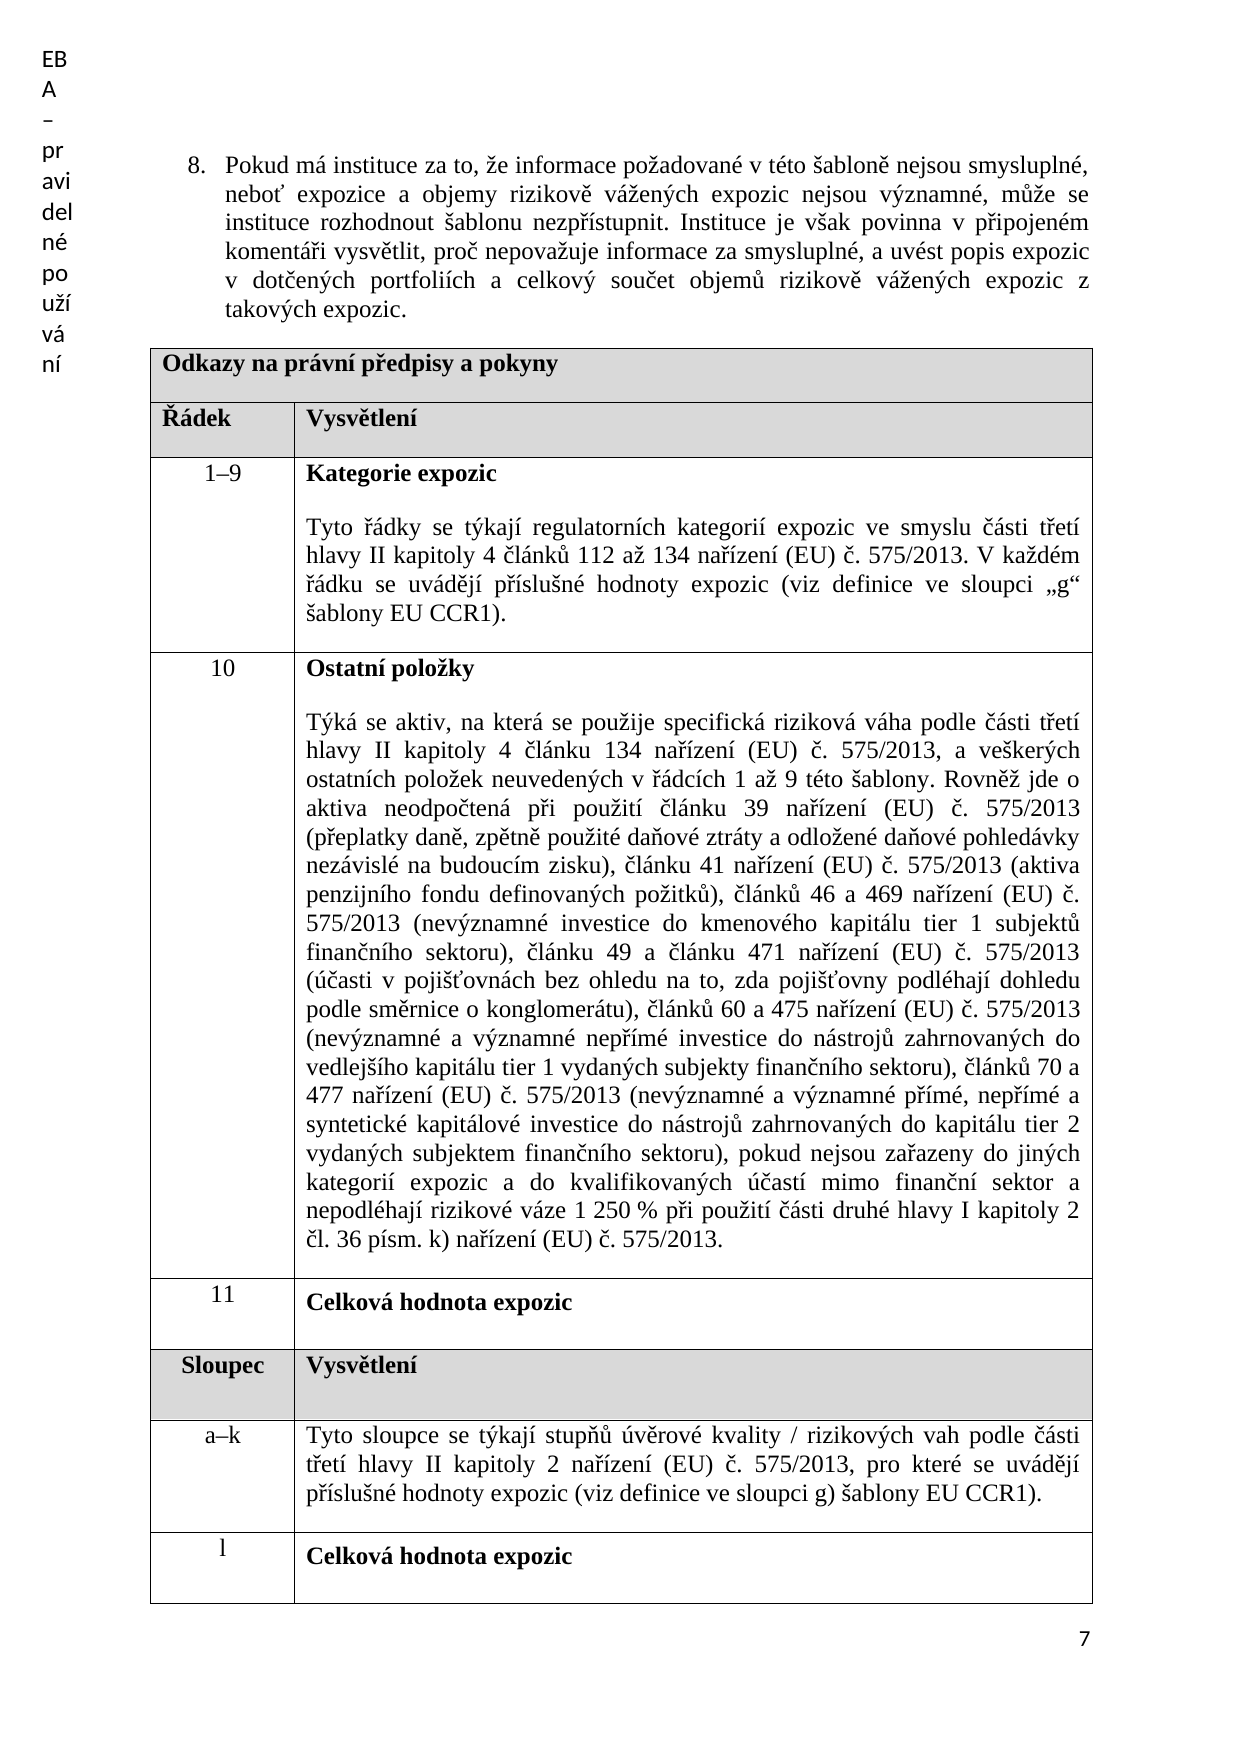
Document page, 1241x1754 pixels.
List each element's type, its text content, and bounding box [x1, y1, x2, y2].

table_cell a–k [151, 1421, 294, 1532]
table_cell 1–9 [151, 458, 294, 652]
table_cell Kategorie expozic Tyto řádky se týkají regulatorních kategorií expozic ve smyslu části třetí hlavy II kapitoly 4 článků 112 až 134 nařízení (EU) č. 575/2013. V každém řádku se uvádějí příslušné hodnoty expozic (viz definice ve sloupci „g“ šablony EU CCR1). [295, 458, 1092, 652]
table_cell Vysvětlení [295, 1350, 1092, 1419]
table_cell Tyto sloupce se týkají stupňů úvěrové kvality / rizikových vah podle části třetí hlavy II kapitoly 2 nařízení (EU) č. 575/2013, pro které se uvádějí příslušné hodnoty expozic (viz definice ve sloupci g) šablony EU CCR1). [295, 1421, 1092, 1532]
table_cell Celková hodnota expozic [295, 1279, 1092, 1349]
table_header Odkazy na právní předpisy a pokyny [151, 349, 1092, 402]
table_cell l [151, 1533, 294, 1603]
table_cell Sloupec [151, 1350, 294, 1419]
table_cell Celková hodnota expozic [295, 1533, 1092, 1603]
table_cell Řádek [151, 403, 294, 457]
table_cell 10 [151, 653, 294, 1278]
table_cell Ostatní položky Týká se aktiv, na která se použije specifická riziková váha podle části třetí hlavy II kapitoly 4 článku 134 nařízení (EU) č. 575/2013, a veškerých ostatních položek neuvedených v řádcích 1 až 9 této šablony. Rovněž jde o aktiva neodpočtená při použití článku 39 nařízení (EU) č. 575/2013 (přeplatky daně, zpětně použité daňové ztráty a odložené daňové pohledávky nezávislé na budoucím zisku), článku 41 nařízení (EU) č. 575/2013 (aktiva penzijního fondu definovaných požitků), článků 46 a 469 nařízení (EU) č. 575/2013 (nevýznamné investice do kmenového kapitálu tier 1 subjektů finančního sektoru), článku 49 a článku 471 nařízení (EU) č. 575/2013 (účasti v pojišťovnách bez ohledu na to, zda pojišťovny podléhají dohledu podle směrnice o konglomerátu), článků 60 a 475 nařízení (EU) č. 575/2013 (nevýznamné a významné nepřímé investice do nástrojů zahrnovaných do vedlejšího kapitálu tier 1 vydaných subjekty finančního sektoru), článků 70 a 477 nařízení (EU) č. 575/2013 (nevýznamné a významné přímé, nepřímé a syntetické kapitálové investice do nástrojů zahrnovaných do kapitálu tier 2 vydaných subjektem finančního sektoru), pokud nejsou zařazeny do jiných kategorií expozic a do kvalifikovaných účastí mimo finanční sektor a nepodléhají rizikové váze 1 250 % při použití části druhé hlavy I kapitoly 2 čl. 36 písm. k) nařízení (EU) č. 575/2013. [295, 653, 1092, 1278]
title Pokud má instituce za to, že informace požadované v této šabloně nejsou smysluplné, neboť expozice a objemy rizikově vážených expozic nejsou významné, může se instituce rozhodnout šablonu nezpřístupnit. Instituce je však povinna v připojeném komentáři vysvětlit, proč nepovažuje informace za smysluplné, a uvést popis expozic v dotčených portfoliích a celkový součet objemů rizikově vážených expozic z takových expozic. [187, 150, 1090, 322]
table_cell Vysvětlení [295, 403, 1092, 457]
table_cell 11 [151, 1279, 294, 1349]
